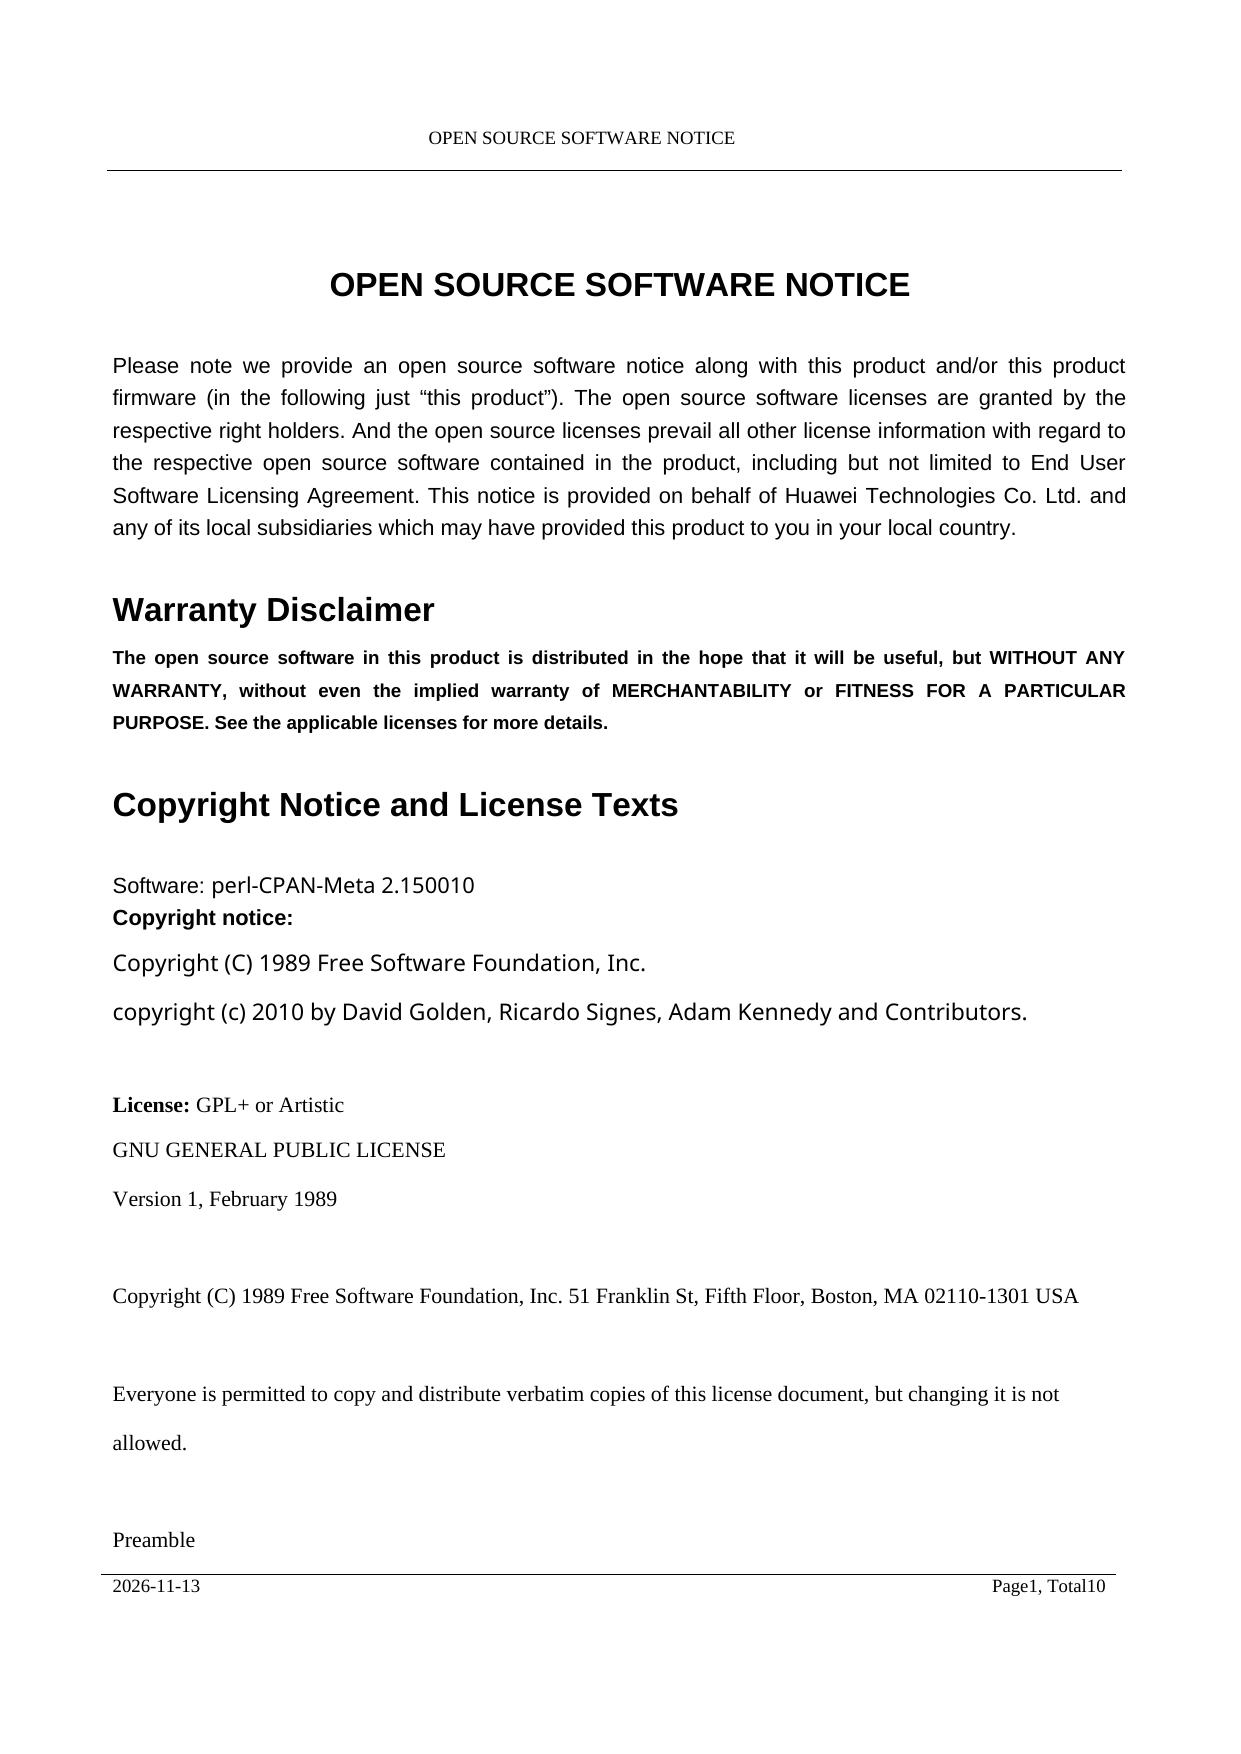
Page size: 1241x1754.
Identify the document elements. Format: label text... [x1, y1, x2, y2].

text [112, 1134, 1128, 1556]
text Software: perl-CPAN-Meta 2.150010 [112, 869, 1128, 901]
text Warranty Disclaimer [112, 576, 1128, 641]
text The open source software in this product is distributed in the hope that it will be useful, but WITHOUT ANY WARRANTY, without even the implied warranty of MERCHANTABILITY or FITNESS FOR A PARTICULAR PURPOSE. See the applicable licenses for more details. [112, 641, 1128, 739]
text Please note we provide an open source software notice along with this product and/or this product firmware (in the following just “this product”). The open source software licenses are granted by the respective right holders. And the open source licenses prevail all other license information with regard to the respective open source software contained in the product, including but not limited to End User Software Licensing Agreement. This notice is provided on behalf of Huawei Technologies Co. Ltd. and any of its local subsidiaries which may have provided this product to you in your local country. [112, 349, 1128, 544]
text Copyright notice: [112, 901, 1128, 934]
text License: GPL+ or Artistic [112, 1088, 1128, 1121]
text Copyright Notice and License Texts [112, 771, 1128, 836]
text OPEN SOURCE SOFTWARE NOTICE [112, 251, 1128, 316]
text Copyright (C) 1989 Free Software Foundation, Inc. copyright (c) 2010 by David Golden, Ricardo Signes, Adam Kennedy and Contributors. [112, 947, 1128, 1028]
